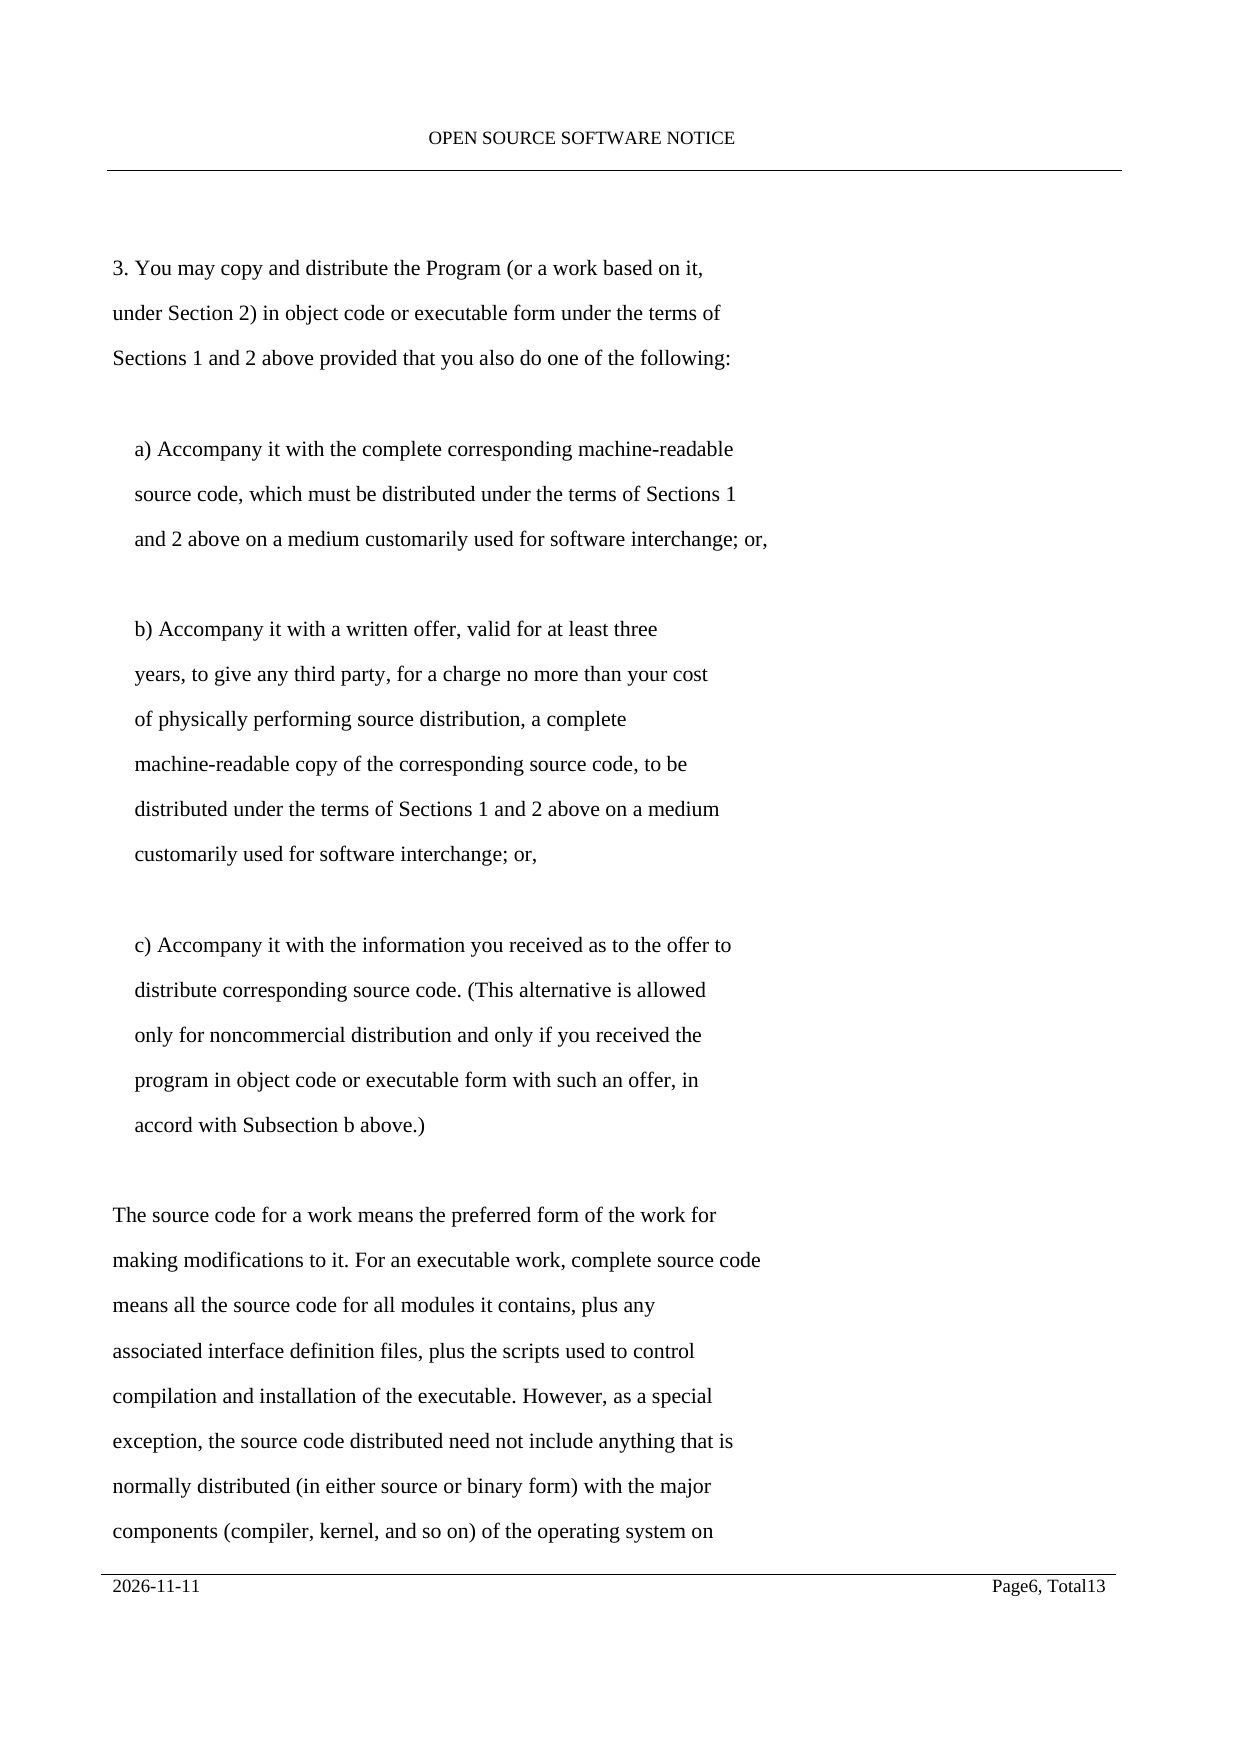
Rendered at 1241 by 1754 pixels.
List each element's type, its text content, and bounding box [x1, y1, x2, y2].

text compilation and installation of the executable. However, as a special [112, 1379, 1128, 1412]
text making modifications to it. For an executable work, complete source code [112, 1244, 1128, 1276]
text and 2 above on a medium customarily used for software interchange; or, [112, 522, 1128, 554]
text years, to give any third party, for a charge no more than your cost [112, 657, 1128, 690]
text associated interface definition files, plus the scripts used to control [112, 1334, 1128, 1366]
text components (compiler, kernel, and so on) of the operating system on [112, 1514, 1128, 1547]
text distributed under the terms of Sections 1 and 2 above on a medium [112, 793, 1128, 825]
text 3. You may copy and distribute the Program (or a work based on it, [112, 251, 1128, 284]
text source code, which must be distributed under the terms of Sections 1 [112, 477, 1128, 509]
text c) Accompany it with the information you received as to the offer to [112, 928, 1128, 961]
text distribute corresponding source code. (This alternative is allowed [112, 973, 1128, 1006]
text means all the source code for all modules it contains, plus any [112, 1289, 1128, 1321]
text b) Accompany it with a written offer, valid for at least three [112, 612, 1128, 645]
text customarily used for software interchange; or, [112, 838, 1128, 870]
text under Section 2) in object code or executable form under the terms of [112, 297, 1128, 329]
text accord with Subsection b above.) [112, 1108, 1128, 1141]
text The source code for a work means the preferred form of the work for [112, 1199, 1128, 1231]
text Sections 1 and 2 above provided that you also do one of the following: [112, 342, 1128, 374]
text program in object code or executable form with such an offer, in [112, 1063, 1128, 1096]
text of physically performing source distribution, a complete [112, 702, 1128, 735]
text exception, the source code distributed need not include anything that is [112, 1424, 1128, 1457]
text only for noncommercial distribution and only if you received the [112, 1018, 1128, 1051]
text normally distributed (in either source or binary form) with the major [112, 1469, 1128, 1502]
text machine-readable copy of the corresponding source code, to be [112, 748, 1128, 780]
text a) Accompany it with the complete corresponding machine-readable [112, 432, 1128, 464]
